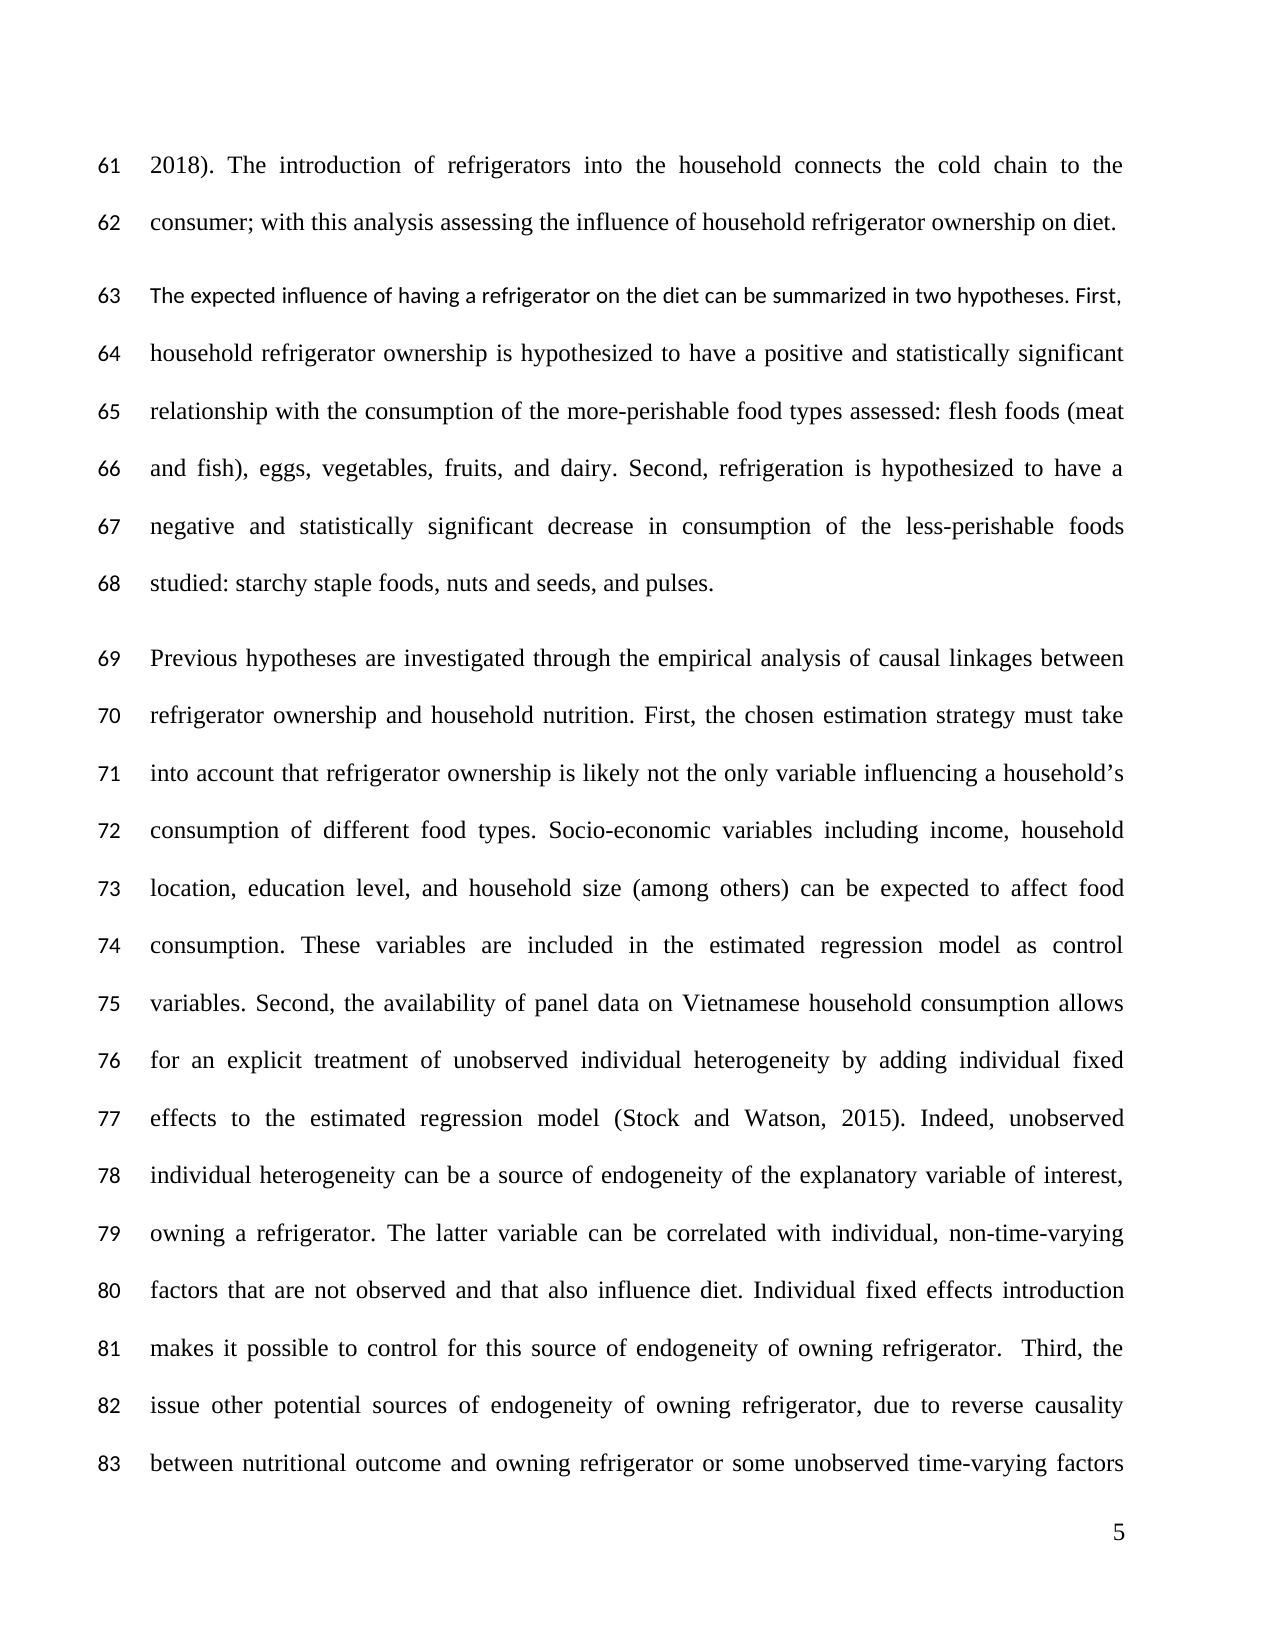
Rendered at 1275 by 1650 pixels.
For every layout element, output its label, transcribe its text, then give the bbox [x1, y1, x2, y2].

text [150, 643, 1125, 1476]
text The expected influence of having a refrigerator on the diet can be summarized in two hypotheses. First, household refrigerator ownership is hypothesized to have a positive and statistically significant relationship with the consumption of the more-perishable food types assessed: flesh foods (meat and fish), eggs, vegetables, fruits, and dairy. Second, refrigeration is hypothesized to have a negative and statistically significant decrease in consumption of the less-perishable foods studied: starchy staple foods, nuts and seeds, and pulses. [150, 282, 1125, 597]
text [150, 150, 1125, 236]
